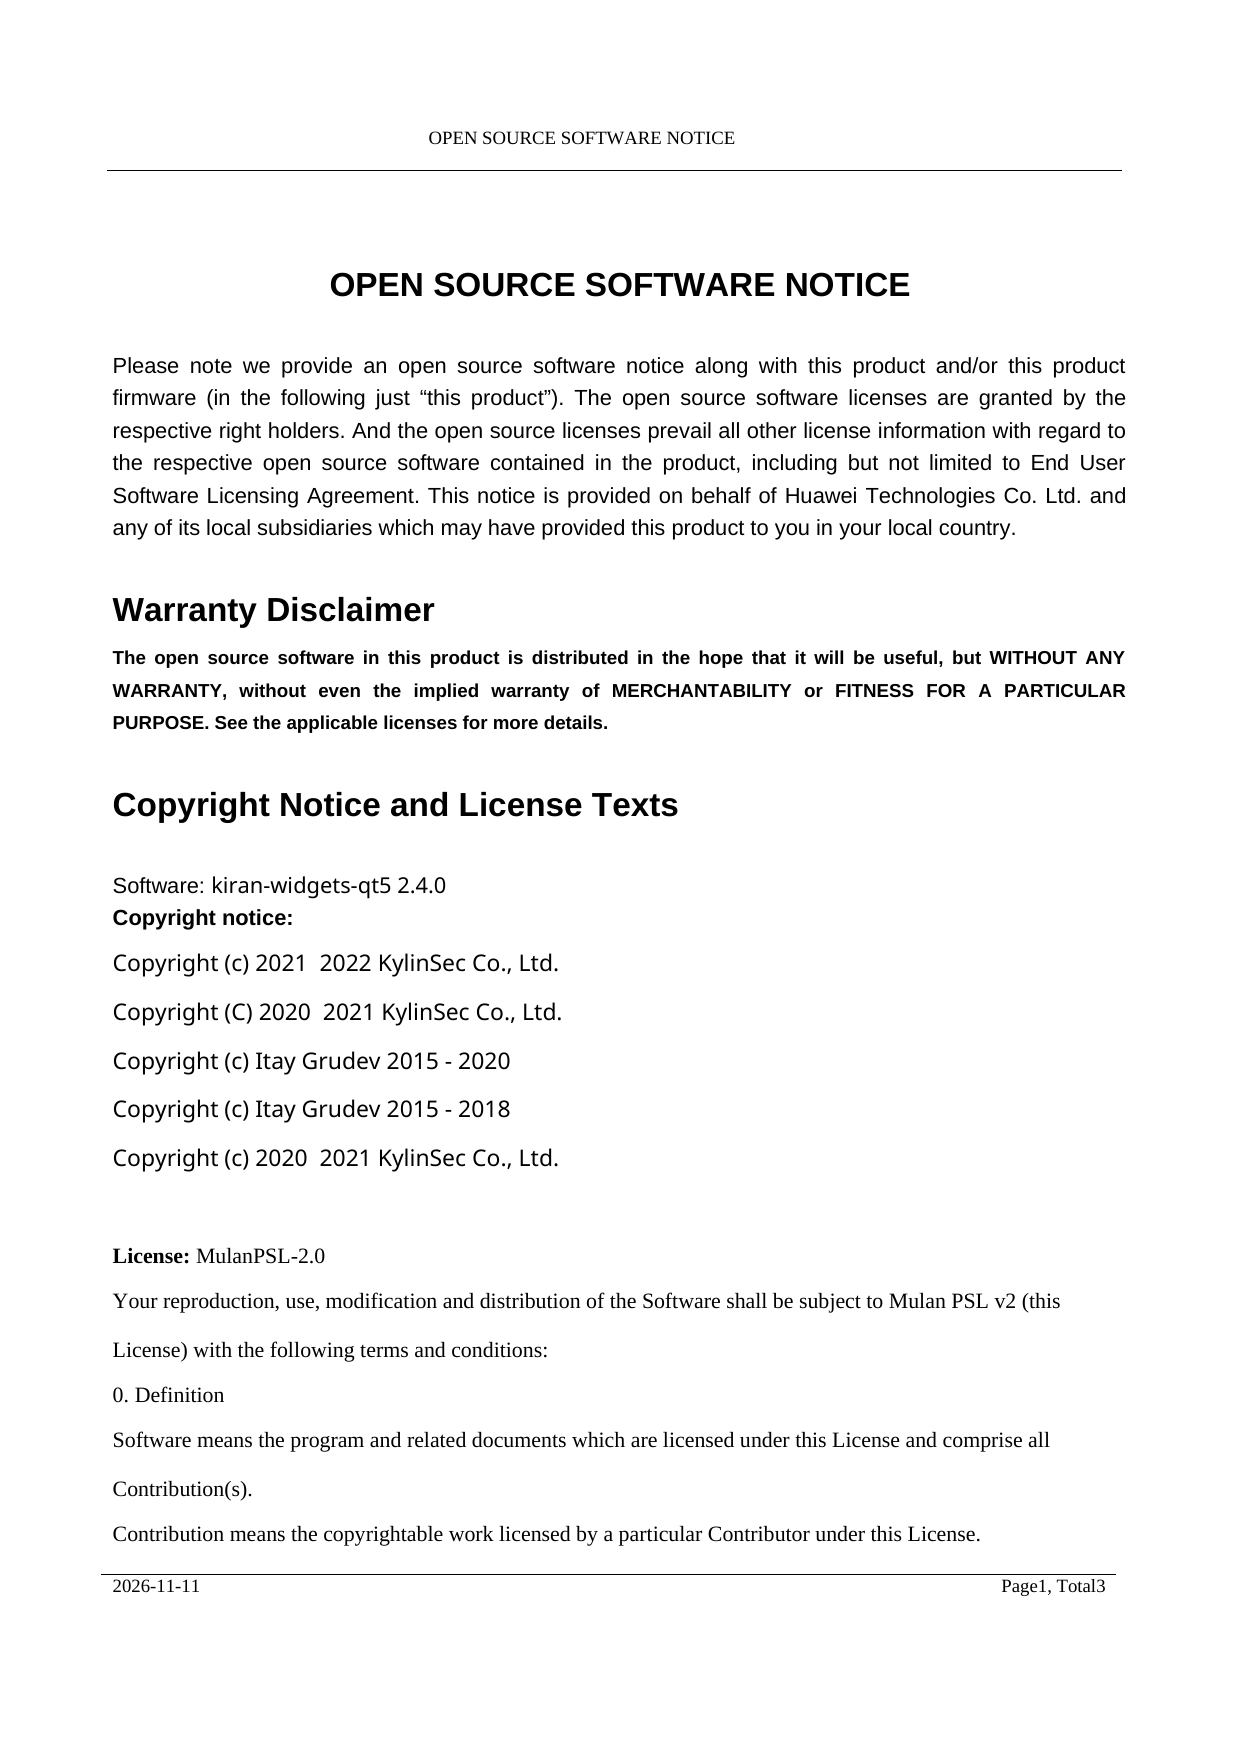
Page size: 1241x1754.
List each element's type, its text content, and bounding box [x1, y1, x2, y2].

text Copyright Notice and License Texts [112, 771, 1128, 836]
text Copyright (c) 2021 2022 KylinSec Co., Ltd. Copyright (C) 2020 2021 KylinSec Co., Ltd. Copyright (c) Itay Grudev 2015 - 2020 Copyright (c) Itay Grudev 2015 - 2018 Copyright (c) 2020 2021 KylinSec Co., Ltd. [112, 947, 1128, 1223]
text OPEN SOURCE SOFTWARE NOTICE [112, 251, 1128, 316]
text License: MulanPSL-2.0 [112, 1239, 1128, 1272]
text Copyright notice: [112, 901, 1128, 934]
text 0. Definition [112, 1378, 1128, 1411]
text Software: kiran-widgets-qt5 2.4.0 [112, 869, 1128, 901]
text Warranty Disclaimer [112, 576, 1128, 641]
text Software means the program and related documents which are licensed under this License and comprise all Contribution(s). [112, 1423, 1128, 1504]
text Your reproduction, use, modification and distribution of the Software shall be subject to Mulan PSL v2 (this License) with the following terms and conditions: [112, 1284, 1128, 1365]
text Please note we provide an open source software notice along with this product and/or this product firmware (in the following just “this product”). The open source software licenses are granted by the respective right holders. And the open source licenses prevail all other license information with regard to the respective open source software contained in the product, including but not limited to End User Software Licensing Agreement. This notice is provided on behalf of Huawei Technologies Co. Ltd. and any of its local subsidiaries which may have provided this product to you in your local country. [112, 349, 1128, 544]
text Contribution means the copyrightable work licensed by a particular Contributor under this License. [112, 1517, 1128, 1549]
text The open source software in this product is distributed in the hope that it will be useful, but WITHOUT ANY WARRANTY, without even the implied warranty of MERCHANTABILITY or FITNESS FOR A PARTICULAR PURPOSE. See the applicable licenses for more details. [112, 641, 1128, 739]
